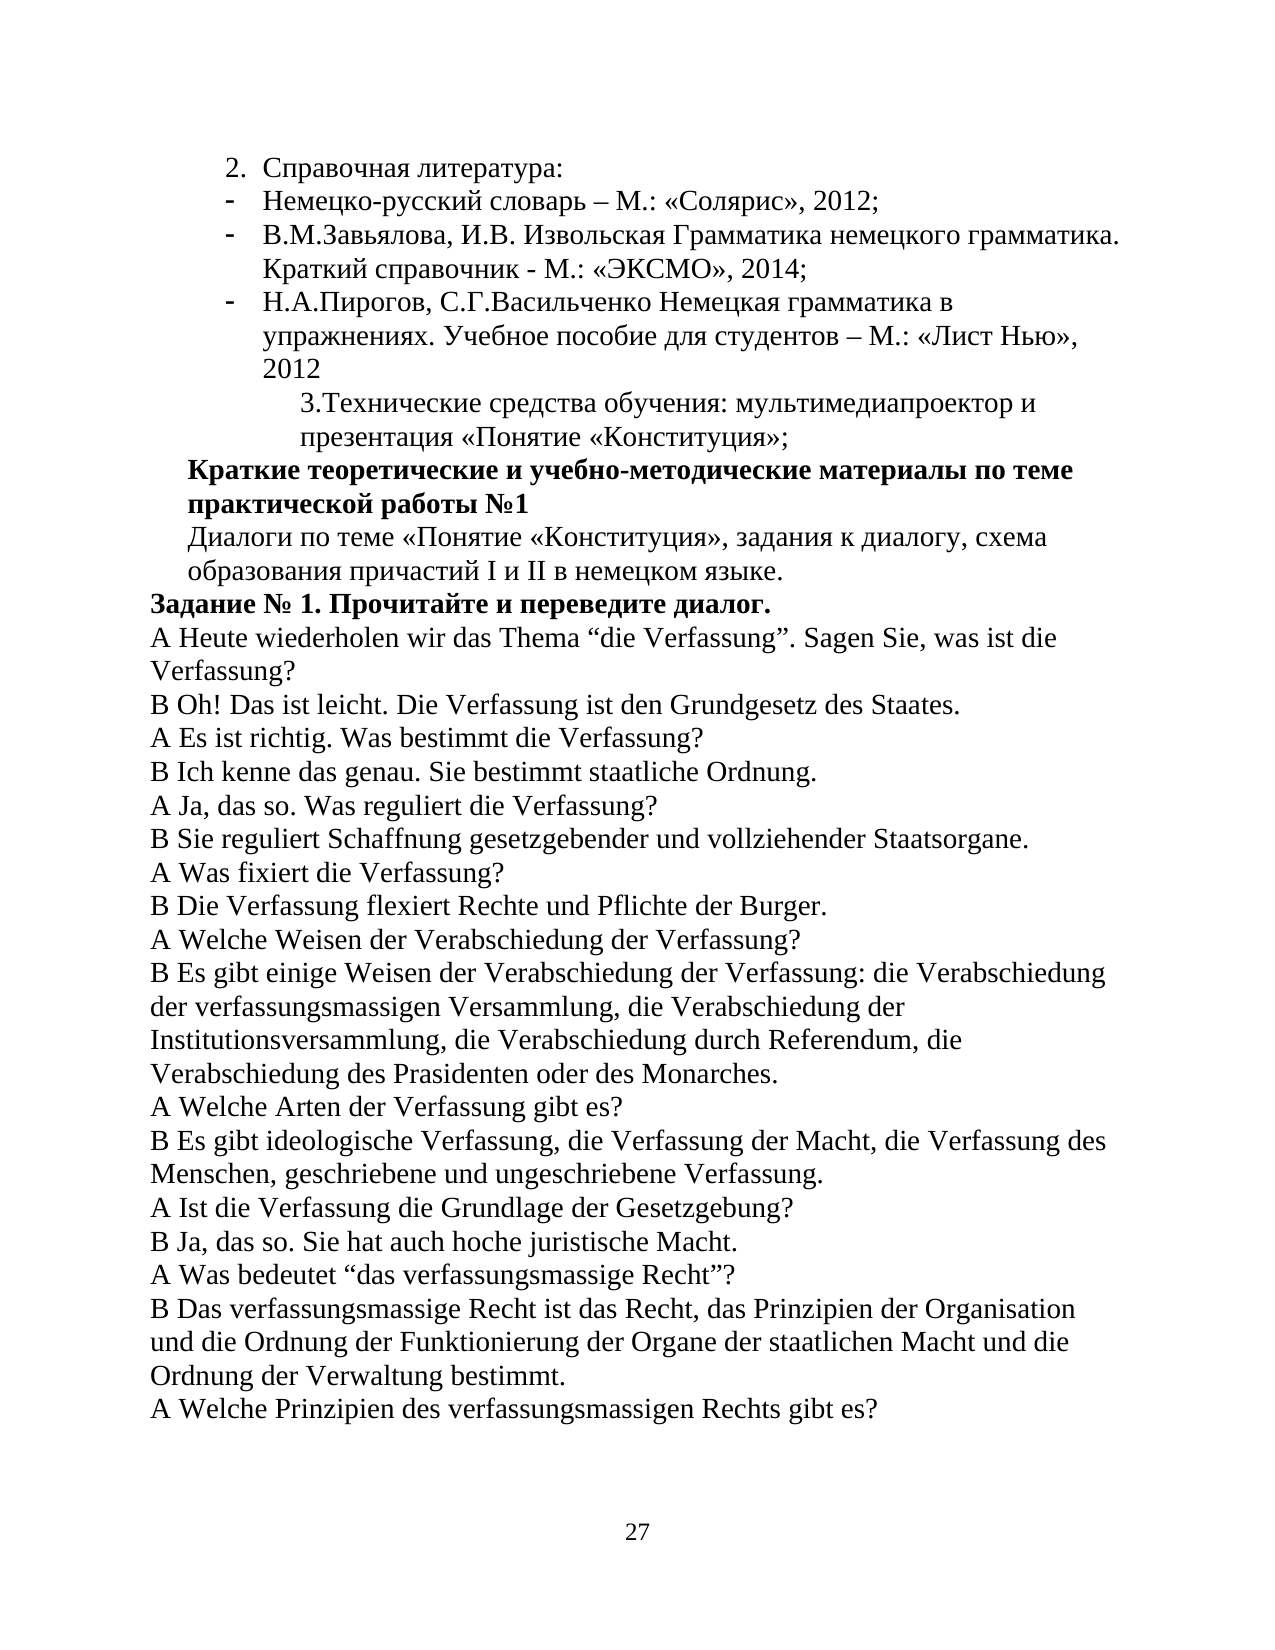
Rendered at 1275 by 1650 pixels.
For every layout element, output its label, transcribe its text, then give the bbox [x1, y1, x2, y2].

text A Was bedeutet “das verfassungsmassige Recht”? [150, 1257, 1125, 1291]
text A Welche Weisen der Verabschiedung der Verfassung? [150, 922, 1125, 955]
text A Was fixiert die Verfassung? [150, 855, 1125, 888]
text A Heute wiederholen wir das Thema “die Verfassung”. Sagen Sie, was ist die Verfassung? [150, 620, 1125, 687]
text A Ja, das so. Was reguliert die Verfassung? [150, 788, 1125, 821]
list Н.А.Пирогов, С.Г.Васильченко Немецкая грамматика в упражнениях. Учебное пособие для студентов – М.: «Лист Нью», 2012 [225, 284, 1125, 385]
text A Welche Prinzipien des verfassungsmassigen Rechts gibt es? [150, 1391, 1125, 1425]
text B Das verfassungsmassige Recht ist das Recht, das Prinzipien der Organisation und die Ordnung der Funktionierung der Organe der staatlichen Macht und die Ordnung der Verwaltung bestimmt. [150, 1291, 1125, 1391]
text B Ja, das so. Sie hat auch hoche juristische Macht. [150, 1224, 1125, 1257]
text B Sie reguliert Schaffnung gesetzgebender und vollziehender Staatsorgane. [150, 821, 1125, 855]
text B Es gibt ideologische Verfassung, die Verfassung der Macht, die Verfassung des Menschen, geschriebene und ungeschriebene Verfassung. [150, 1123, 1125, 1190]
text Краткие теоретические и учебно-методические материалы по теме практической работы №1 [187, 452, 1125, 519]
text 3.Технические средства обучения: мультимедиапроектор и презентация «Понятие «Конституция»; [300, 385, 1125, 452]
text Задание № 1. Прочитайте и переведите диалог. [150, 586, 1125, 620]
list В.М.Завьялова, И.В. Извольская Грамматика немецкого грамматика. Краткий справочник - М.: «ЭКСМО», 2014; [225, 217, 1125, 284]
text A Es ist richtig. Was bestimmt die Verfassung? [150, 721, 1125, 754]
text B Es gibt einige Weisen der Verabschiedung der Verfassung: die Verabschiedung der verfassungsmassigen Versammlung, die Verabschiedung der Institutionsversammlung, die Verabschiedung durch Referendum, die Verabschiedung des Prasidenten oder des Monarches. [150, 955, 1125, 1089]
list Немецко-русский словарь – М.: «Солярис», 2012; [225, 183, 1125, 217]
text Диалоги по теме «Понятие «Конституция», задания к диалогу, схема образования причастий I и II в немецком языке. [187, 519, 1125, 586]
text B Oh! Das ist leicht. Die Verfassung ist den Grundgesetz des Staates. [150, 687, 1125, 721]
list Справочная литература: [225, 150, 1125, 183]
text A Welche Arten der Verfassung gibt es? [150, 1089, 1125, 1123]
text A Ist die Verfassung die Grundlage der Gesetzgebung? [150, 1190, 1125, 1224]
text B Die Verfassung flexiert Rechte und Pflichte der Burger. [150, 888, 1125, 922]
text B Ich kenne das genau. Sie bestimmt staatliche Ordnung. [150, 754, 1125, 788]
